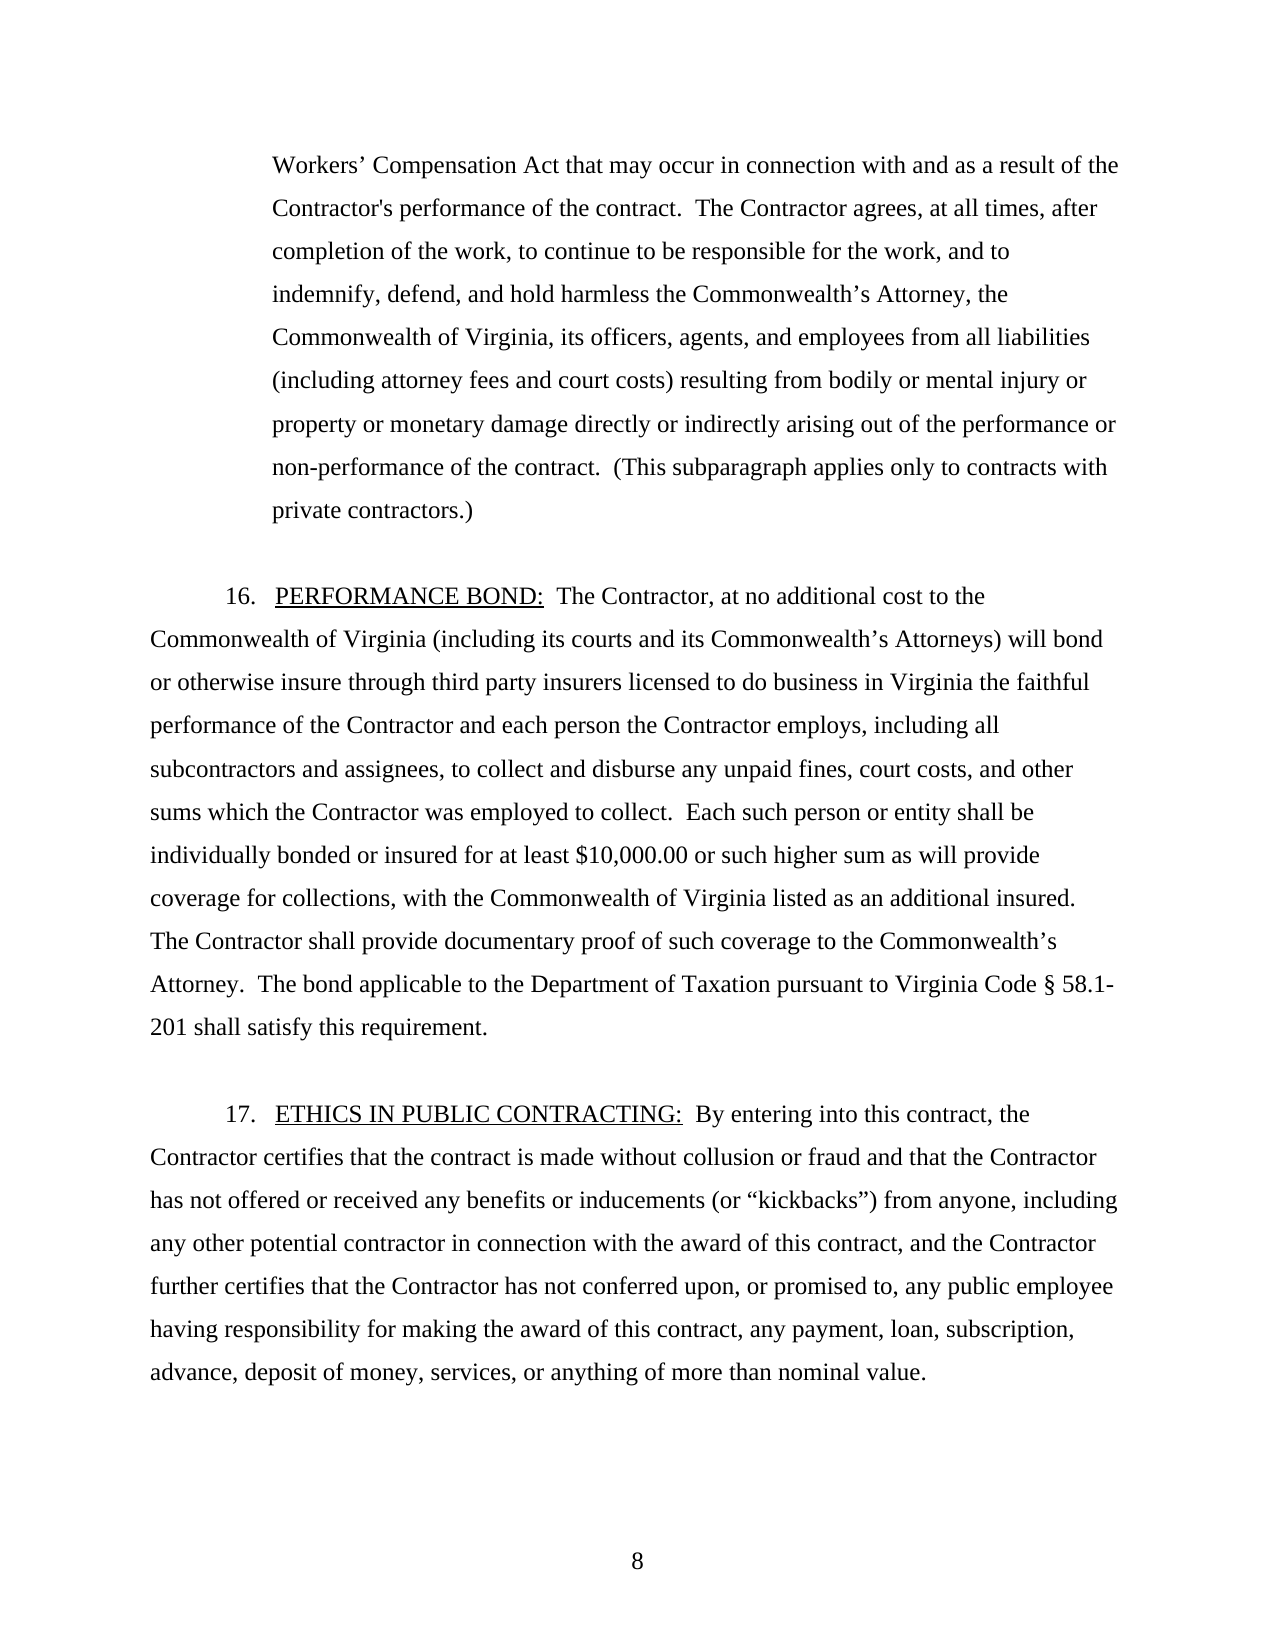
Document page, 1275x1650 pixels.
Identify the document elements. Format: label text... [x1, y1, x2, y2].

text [225, 150, 1125, 524]
text 17. ETHICS IN PUBLIC CONTRACTING: By entering into this contract, the Contractor certifies that the contract is made without collusion or fraud and that the Contractor has not offered or received any benefits or inducements (or “kickbacks”) from anyone, including any other potential contractor in connection with the award of this contract, and the Contractor further certifies that the Contractor has not conferred upon, or promised to, any public employee having responsibility for making the award of this contract, any payment, loan, subscription, advance, deposit of money, services, or anything of more than nominal value. [150, 1099, 1125, 1386]
text 16. PERFORMANCE BOND: The Contractor, at no additional cost to the Commonwealth of Virginia (including its courts and its Commonwealth’s Attorneys) will bond or otherwise insure through third party insurers licensed to do business in Virginia the faithful performance of the Contractor and each person the Contractor employs, including all subcontractors and assignees, to collect and disburse any unpaid fines, court costs, and other sums which the Contractor was employed to collect. Each such person or entity shall be individually bonded or insured for at least $10,000.00 or such higher sum as will provide coverage for collections, with the Commonwealth of Virginia listed as an additional insured. The Contractor shall provide documentary proof of such coverage to the Commonwealth’s Attorney. The bond applicable to the Department of Taxation pursuant to Virginia Code § 58.1-201 shall satisfy this requirement. [150, 581, 1125, 1041]
